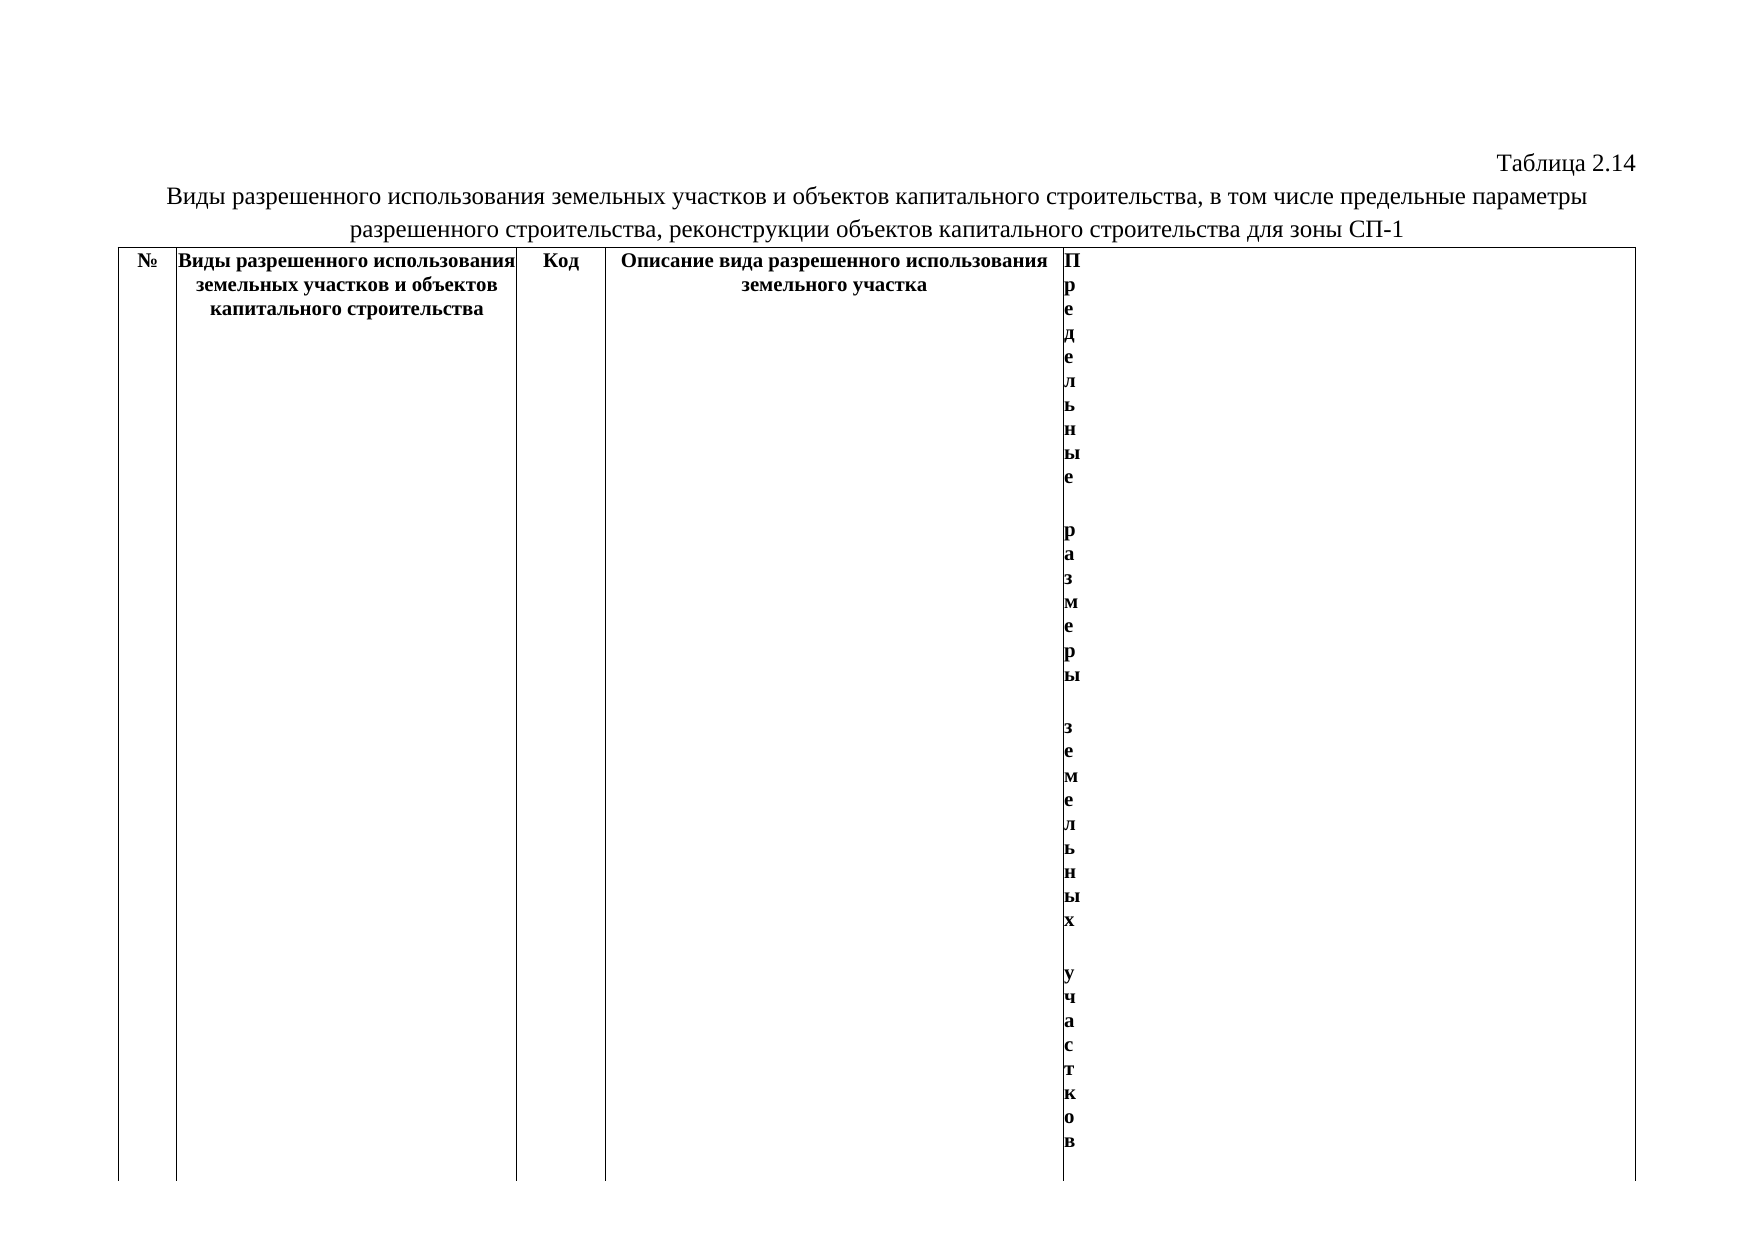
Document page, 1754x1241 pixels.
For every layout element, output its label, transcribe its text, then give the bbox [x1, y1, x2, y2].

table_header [606, 248, 1063, 1181]
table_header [1064, 248, 1635, 1181]
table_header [177, 248, 516, 1181]
text Таблица 2.14 [118, 148, 1636, 176]
table_header № [119, 248, 176, 1181]
text Виды разрешенного использования земельных участков и объектов капитального строительства, в том числе предельные параметры разрешенного строительства, реконструкции объектов капитального строительства для зоны СП-1 [118, 181, 1636, 242]
table_header Код [517, 248, 605, 1181]
